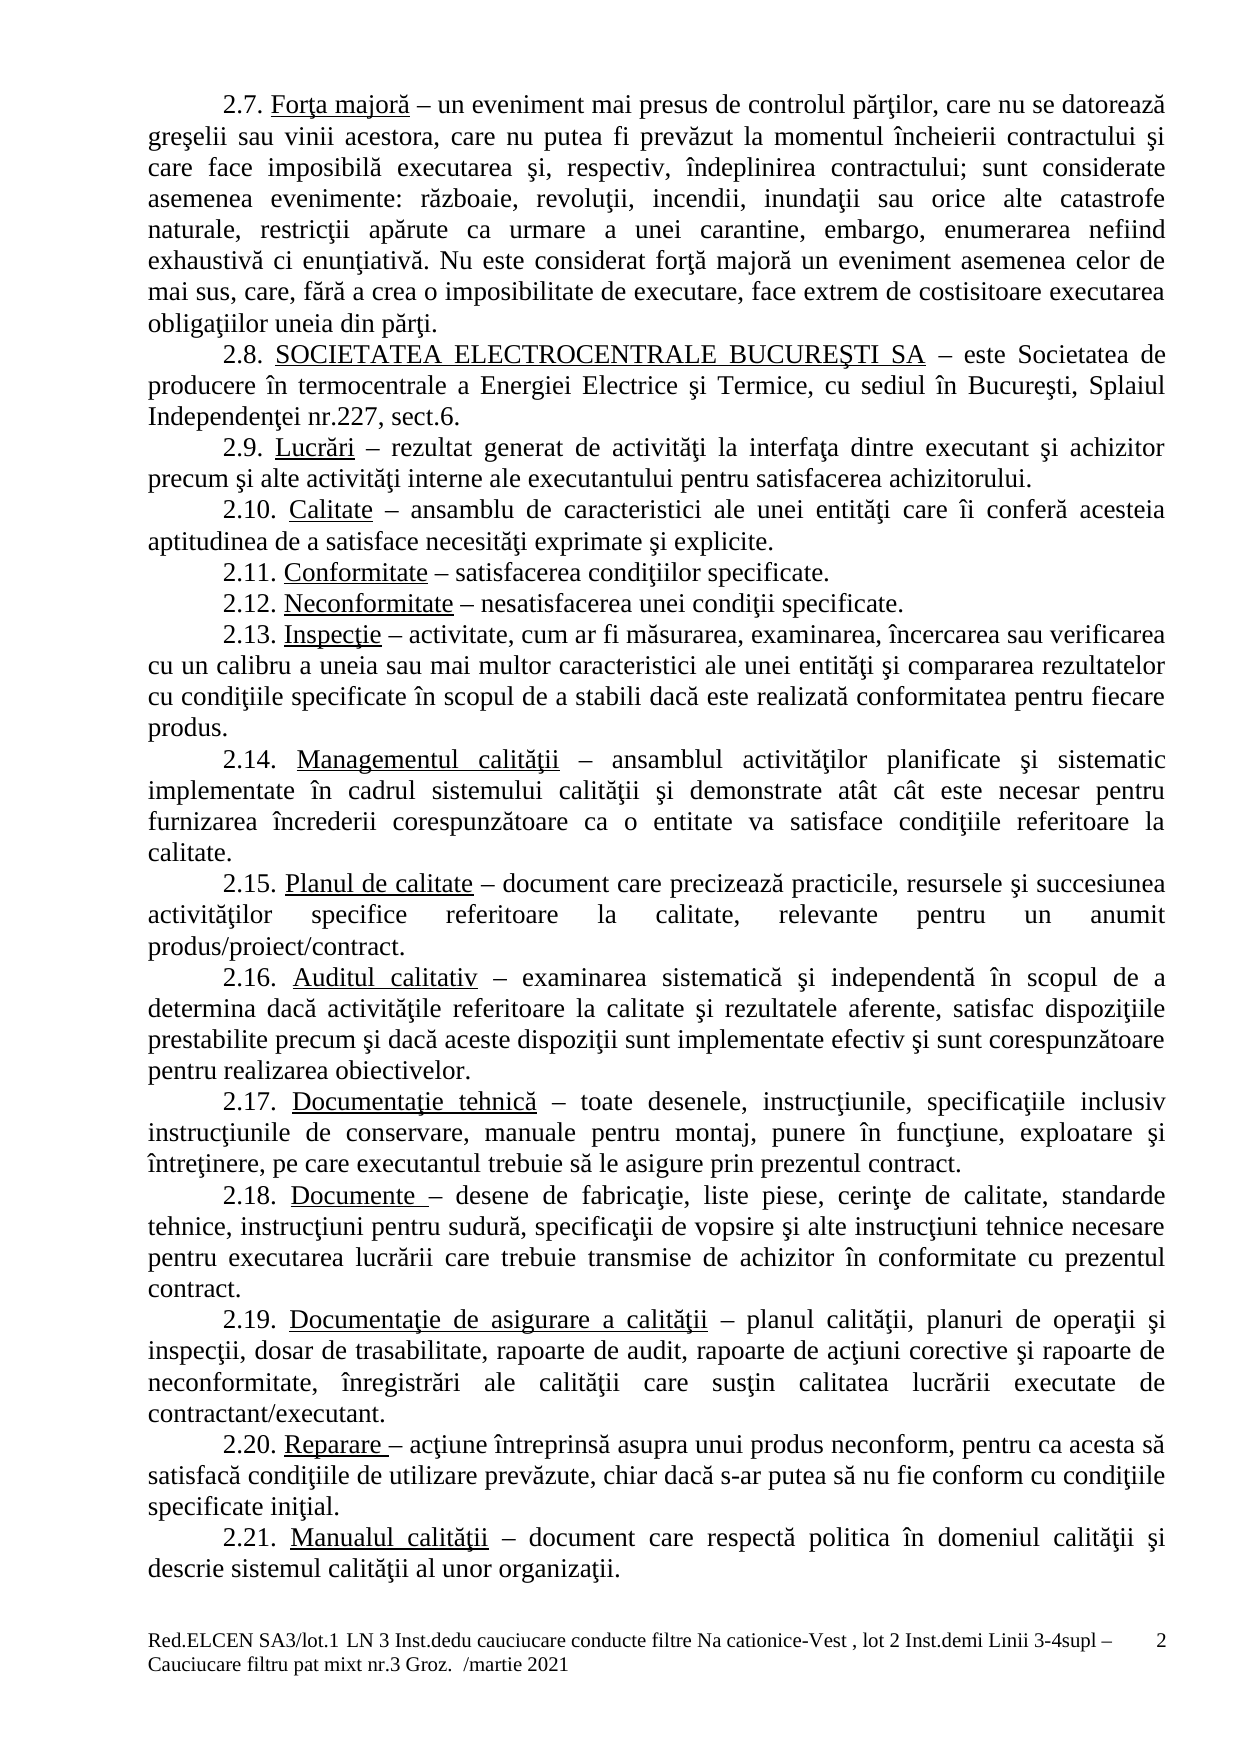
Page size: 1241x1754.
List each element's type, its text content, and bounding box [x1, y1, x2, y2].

text 2.10. Calitate – ansamblu de caracteristici ale unei entităţi care îi conferă acesteia aptitudinea de a satisface necesităţi exprimate şi explicite. [148, 493, 1167, 556]
text 2.20. Reparare – acţiune întreprinsă asupra unui produs neconform, pentru ca acesta să satisfacă condiţiile de utilizare prevăzute, chiar dacă s-ar putea să nu fie conform cu condiţiile specificate iniţial. [148, 1428, 1167, 1521]
text 2.16. Auditul calitativ – examinarea sistematică şi independentă în scopul de a determina dacă activităţile referitoare la calitate şi rezultatele aferente, satisfac dispoziţiile prestabilite precum şi dacă aceste dispoziţii sunt implementate efectiv şi sunt corespunzătoare pentru realizarea obiectivelor. [148, 961, 1167, 1085]
text 2.21. Manualul calităţii – document care respectă politica în domeniul calităţii şi descrie sistemul calităţii al unor organizaţii. [148, 1521, 1167, 1584]
text 2.11. Conformitate – satisfacerea condiţiilor specificate. [148, 556, 1167, 587]
text 2.18. Documente – desene de fabricaţie, liste piese, cerinţe de calitate, standarde tehnice, instrucţiuni pentru sudură, specificaţii de vopsire şi alte instrucţiuni tehnice necesare pentru executarea lucrării care trebuie transmise de achizitor în conformitate cu prezentul contract. [148, 1179, 1167, 1303]
text 2.7. Forţa majoră – un eveniment mai presus de controlul părţilor, care nu se datorează greşelii sau vinii acestora, care nu putea fi prevăzut la momentul încheierii contractului şi care face imposibilă executarea şi, respectiv, îndeplinirea contractului; sunt considerate asemenea evenimente: războaie, revoluţii, incendii, inundaţii sau orice alte catastrofe naturale, restricţii apărute ca urmare a unei carantine, embargo, enumerarea nefiind exhaustivă ci enunţiativă. Nu este considerat forţă majoră un eveniment asemenea celor de mai sus, care, fără a crea o imposibilitate de executare, face extrem de costisitoare executarea obligaţiilor uneia din părţi. [148, 89, 1167, 338]
text 2.13. Inspecţie – activitate, cum ar fi măsurarea, examinarea, încercarea sau verificarea cu un calibru a uneia sau mai multor caracteristici ale unei entităţi şi compararea rezultatelor cu condiţiile specificate în scopul de a stabili dacă este realizată conformitatea pentru fiecare produs. [148, 618, 1167, 743]
text 2.14. Managementul calităţii – ansamblul activităţilor planificate şi sistematic implementate în cadrul sistemului calităţii şi demonstrate atât cât este necesar pentru furnizarea încrederii corespunzătoare ca o entitate va satisface condiţiile referitoare la calitate. [148, 743, 1167, 867]
text 2.17. Documentaţie tehnică – toate desenele, instrucţiunile, specificaţiile inclusiv instrucţiunile de conservare, manuale pentru montaj, punere în funcţiune, exploatare şi întreţinere, pe care executantul trebuie să le asigure prin prezentul contract. [148, 1085, 1167, 1179]
text 2.19. Documentaţie de asigurare a calităţii – planul calităţii, planuri de operaţii şi inspecţii, dosar de trasabilitate, rapoarte de audit, rapoarte de acţiuni corective şi rapoarte de neconformitate, înregistrări ale calităţii care susţin calitatea lucrării executate de contractant/executant. [148, 1303, 1167, 1428]
text 2.12. Neconformitate – nesatisfacerea unei condiţii specificate. [148, 587, 1167, 618]
text 2.8. SOCIETATEA ELECTROCENTRALE BUCUREŞTI SA – este Societatea de producere în termocentrale a Energiei Electrice şi Termice, cu sediul în Bucureşti, Splaiul Independenţei nr.227, sect.6. [148, 338, 1167, 431]
text 2.9. Lucrări – rezultat generat de activităţi la interfaţa dintre executant şi achizitor precum şi alte activităţi interne ale executantului pentru satisfacerea achizitorului. [148, 431, 1167, 493]
text 2.15. Planul de calitate – document care precizează practicile, resursele şi succesiunea activităţilor specifice referitoare la calitate, relevante pentru un anumit produs/proiect/contract. [148, 867, 1167, 961]
